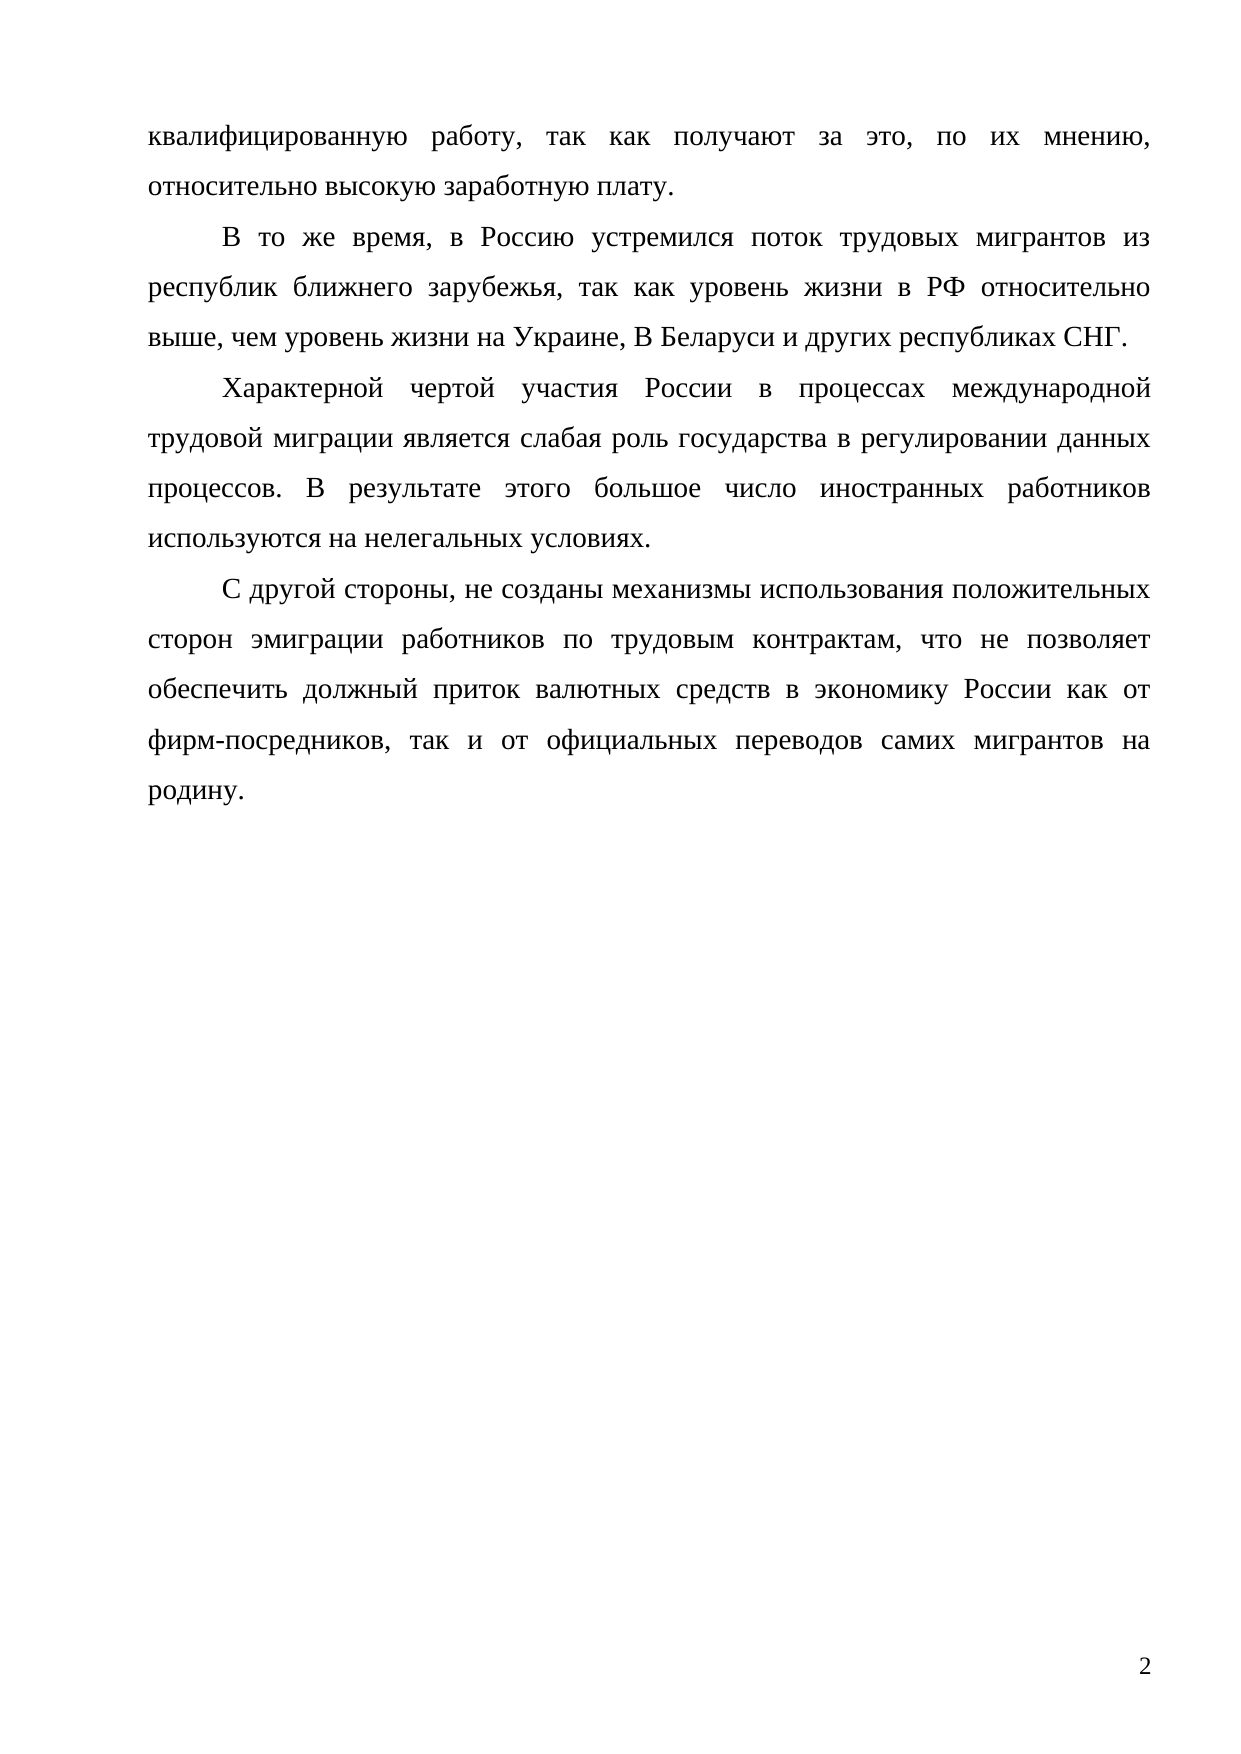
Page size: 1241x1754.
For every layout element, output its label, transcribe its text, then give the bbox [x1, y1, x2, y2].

text В то же время, в Россию устремился поток трудовых мигрантов из республик ближнего зарубежья, так как уровень жизни в РФ относительно выше, чем уровень жизни на Украине, В Беларуси и других республиках СНГ. [148, 219, 1152, 353]
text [148, 118, 1152, 202]
text Характерной чертой участия России в процессах международной трудовой миграции является слабая роль государства в регулировании данных процессов. В результате этого большое число иностранных работников используются на нелегальных условиях. [148, 370, 1152, 554]
text С другой стороны, не созданы механизмы использования положительных сторон эмиграции работников по трудовым контрактам, что не позволяет обеспечить должный приток валютных средств в экономику России как от фирм-посредников, так и от официальных переводов самих мигрантов на родину. [148, 571, 1152, 806]
